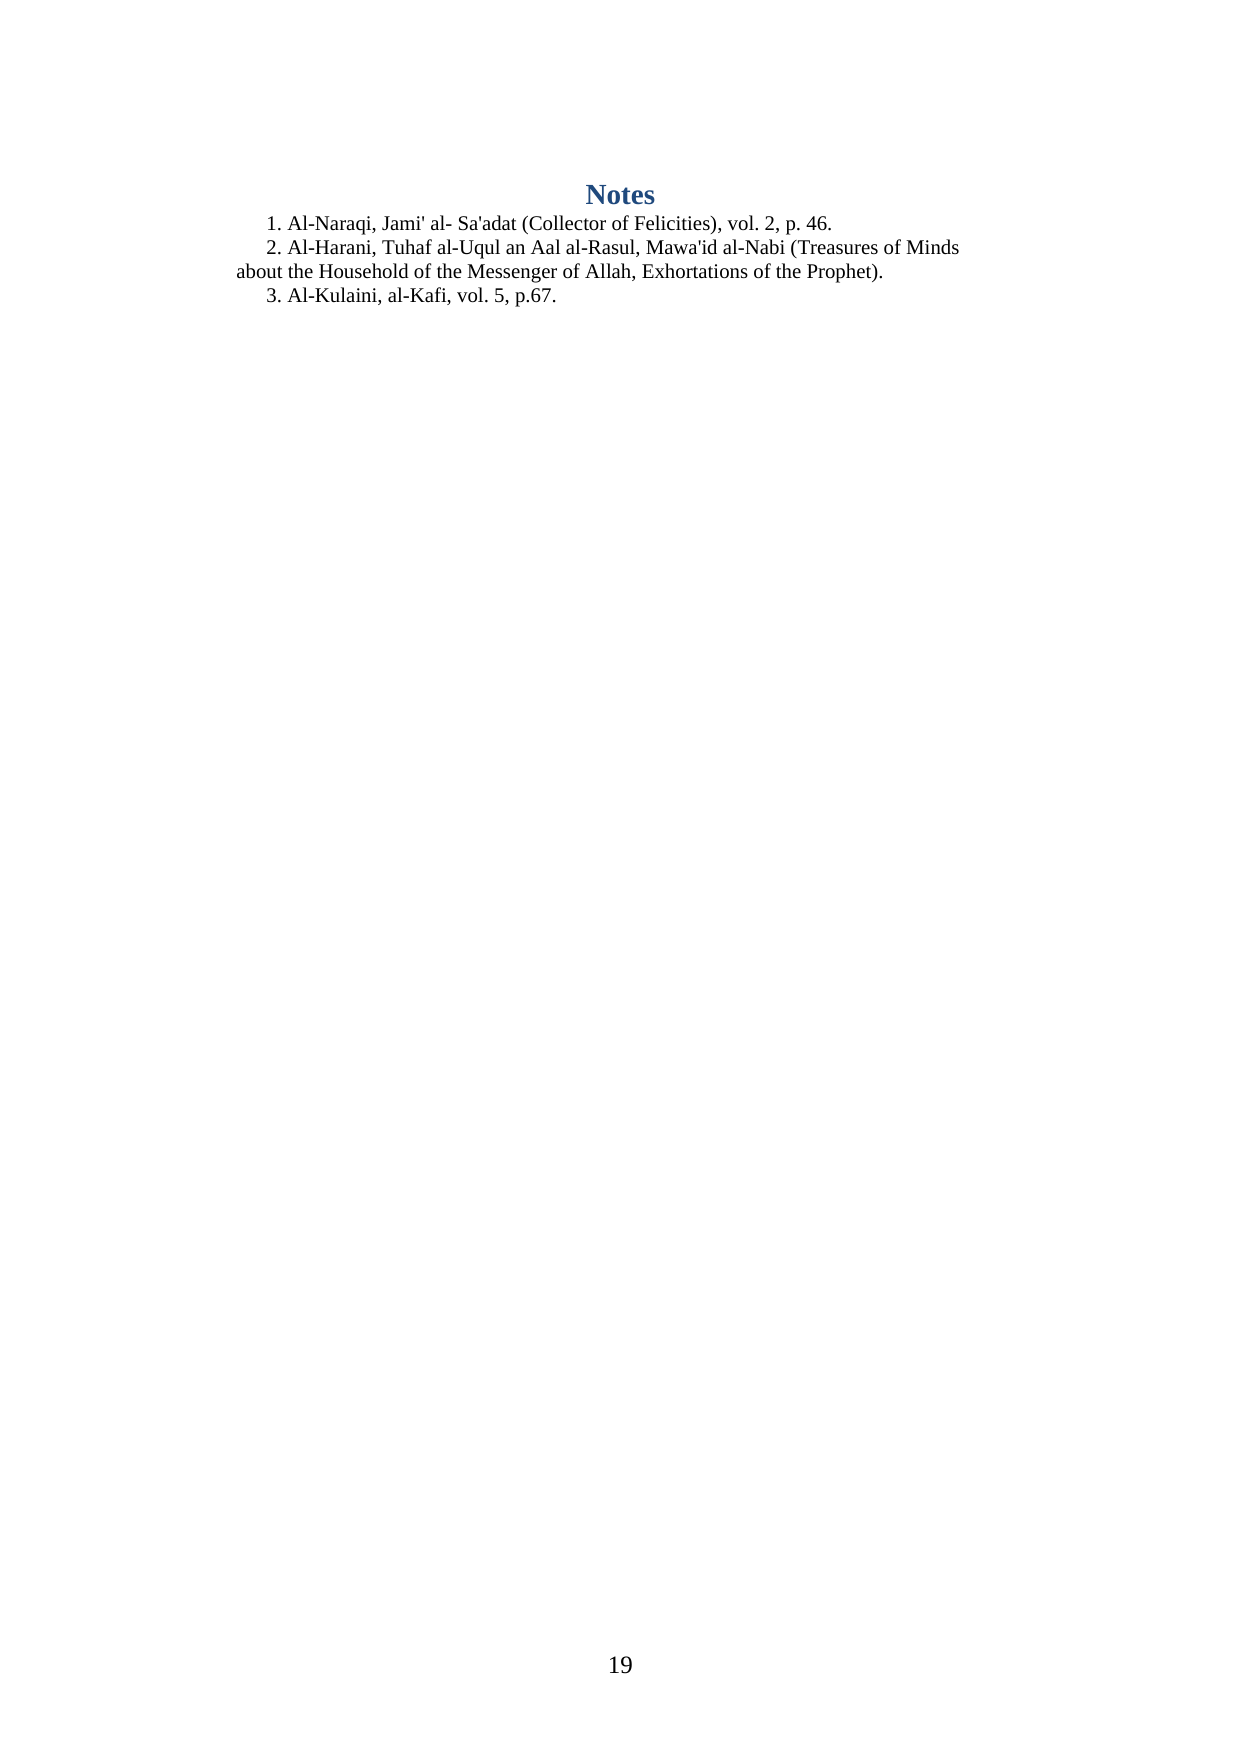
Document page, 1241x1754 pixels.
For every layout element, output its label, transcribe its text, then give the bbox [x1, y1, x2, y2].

text 2. Al-Harani, Tuhaf al-Uqul an Aal al-Rasul, Mawa'id al-Nabi (Treasures of Minds about the Household of the Messenger of Allah, Exhortations of the Prophet). [236, 235, 1004, 283]
text 3. Al-Kulaini, al-Kafi, vol. 5, p.67. [236, 283, 1004, 307]
subtitle Notes [236, 177, 1004, 211]
text 1. Al-Naraqi, Jami' al- Sa'adat (Collector of Felicities), vol. 2, p. 46. [236, 211, 1004, 235]
